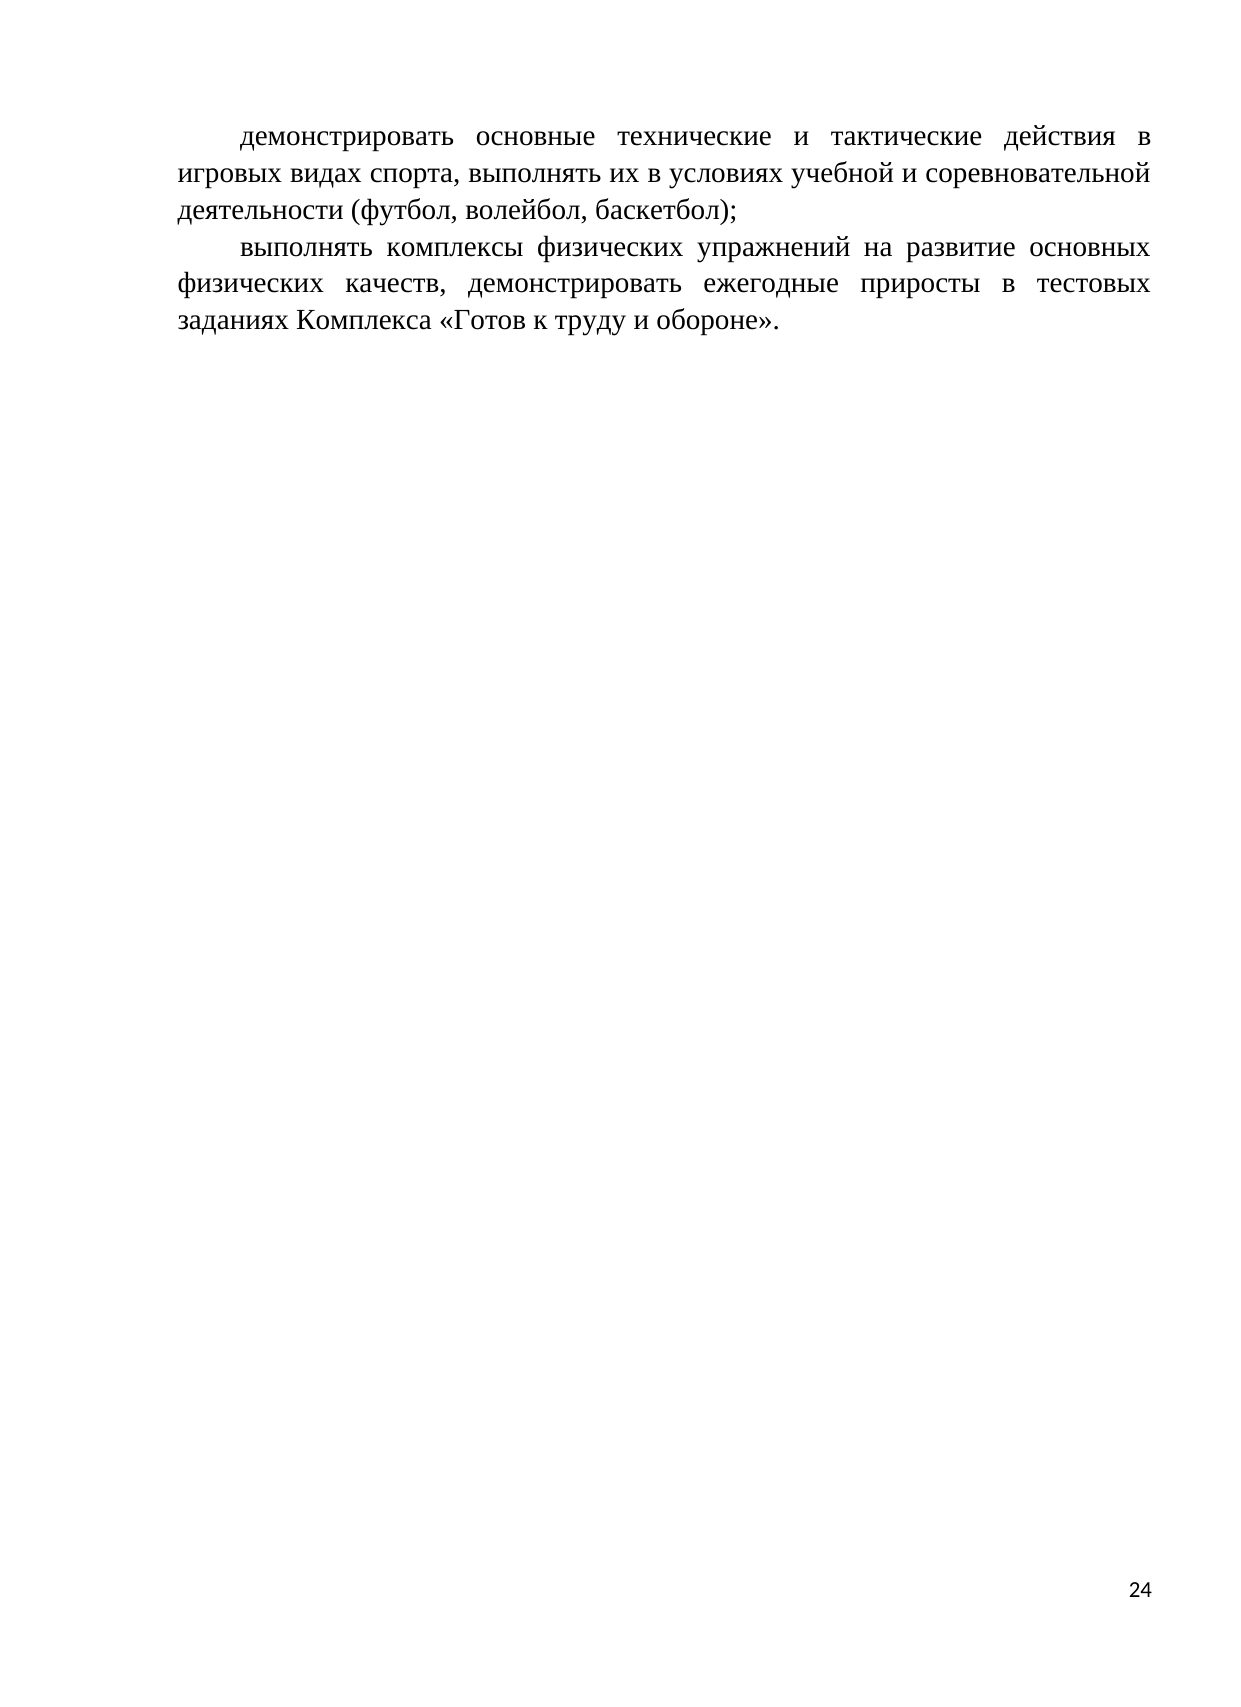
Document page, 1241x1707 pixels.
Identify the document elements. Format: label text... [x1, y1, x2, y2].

text демонстрировать основные технические и тактические действия в игровых видах спорта, выполнять их в условиях учебной и соревновательной деятельности (футбол, волейбол, баскетбол); [177, 118, 1152, 225]
text выполнять комплексы физических упражнений на развитие основных физических качеств, демонстрировать ежегодные приросты в тестовых заданиях Комплекса «Готов к труду и обороне». [177, 229, 1152, 336]
